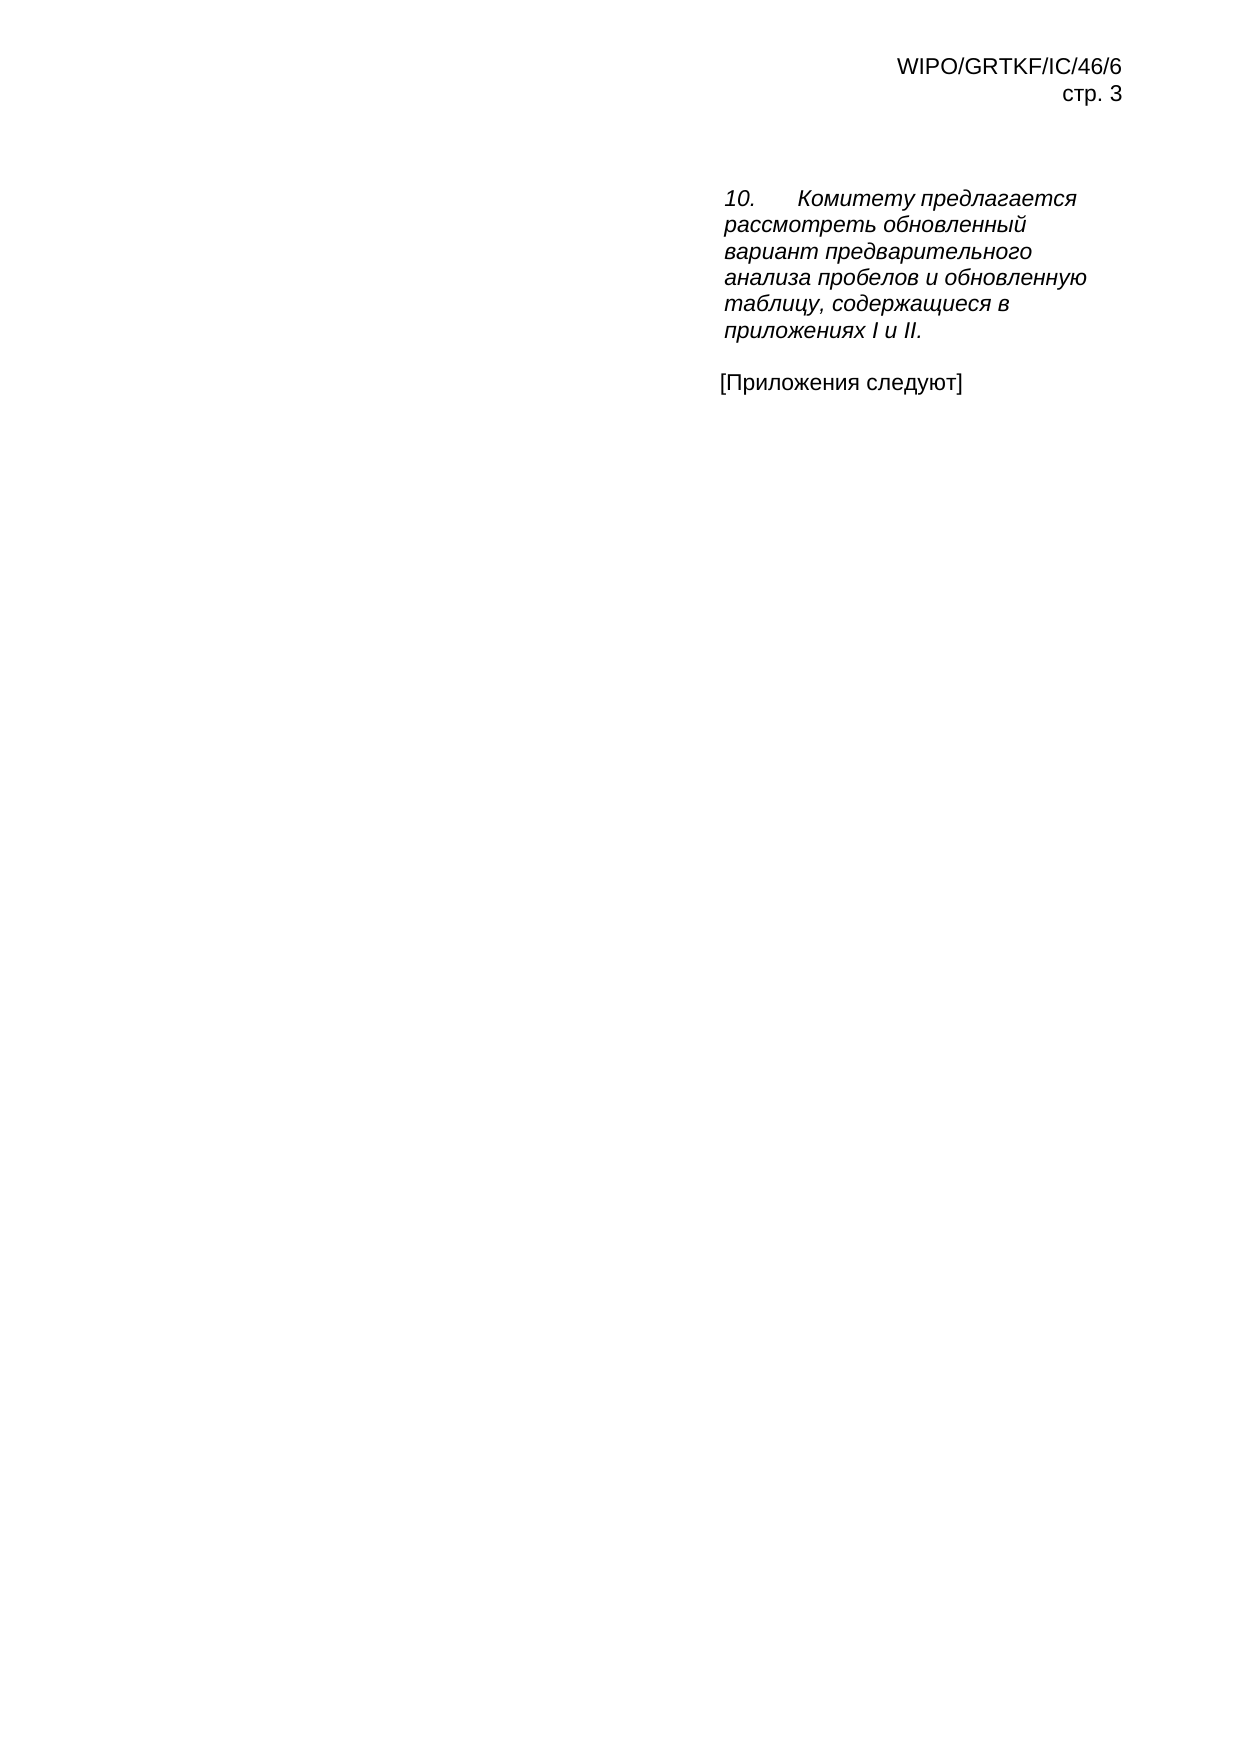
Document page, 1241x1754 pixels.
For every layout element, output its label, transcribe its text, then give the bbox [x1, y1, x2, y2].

text [Приложения следуют] [719, 369, 1122, 396]
text 10. Комитету предлагается рассмотреть обновленный вариант предварительного анализа пробелов и обновленную таблицу, содержащиеся в приложениях I и II. [724, 185, 1122, 343]
